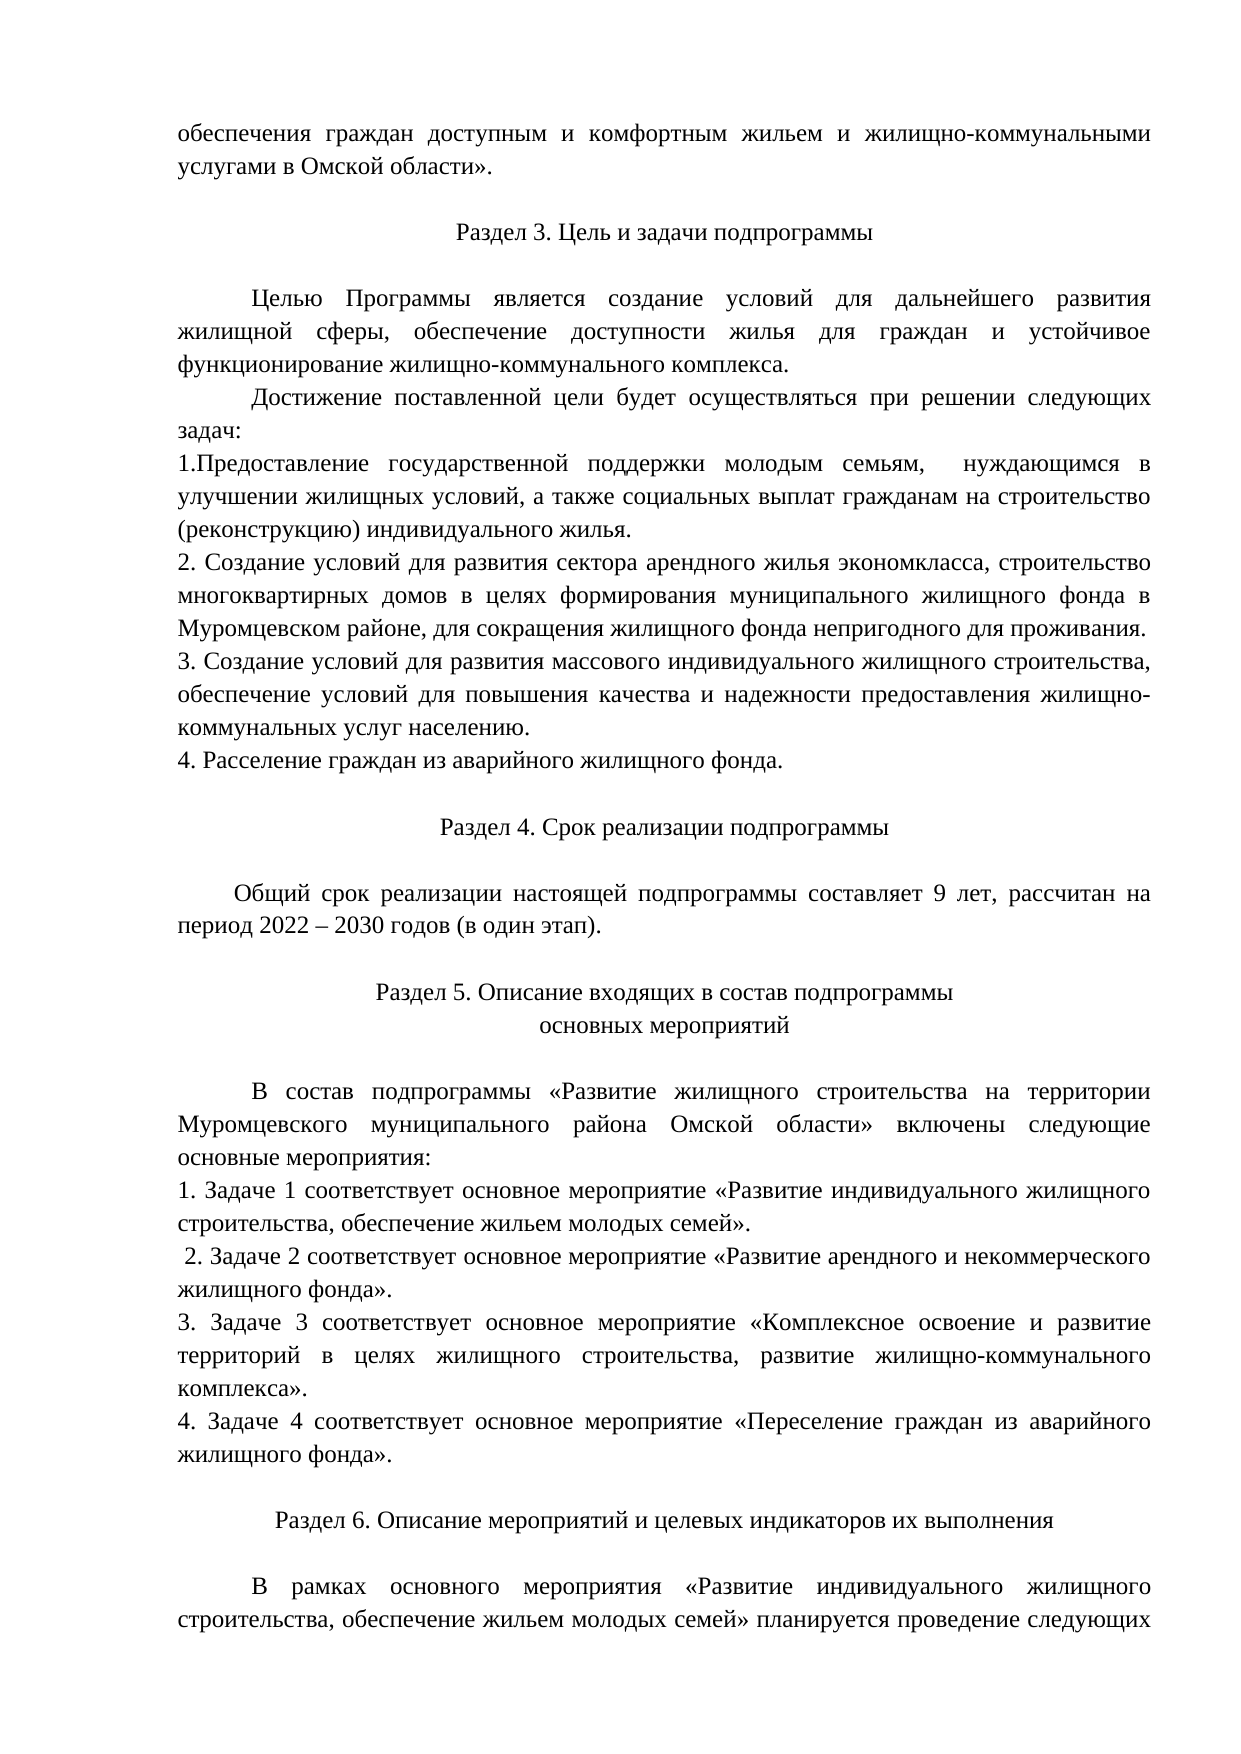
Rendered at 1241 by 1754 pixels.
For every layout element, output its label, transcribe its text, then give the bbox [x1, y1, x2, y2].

text 1.Предоставление государственной поддержки молодым семьям, нуждающимся в улучшении жилищных условий, а также социальных выплат гражданам на строительство (реконструкцию) индивидуального жилья. [177, 448, 1152, 543]
text Раздел 5. Описание входящих в состав подпрограммы [177, 977, 1152, 1005]
text 1. Задаче 1 соответствует основное мероприятие «Развитие индивидуального жилищного строительства, обеспечение жильем молодых семей». [177, 1175, 1152, 1237]
text 2. Задаче 2 соответствует основное мероприятие «Развитие арендного и некоммерческого жилищного фонда». [177, 1241, 1152, 1303]
text В состав подпрограммы «Развитие жилищного строительства на территории Муромцевского муниципального района Омской области» включены следующие основные мероприятия: [177, 1076, 1152, 1171]
text Достижение поставленной цели будет осуществляться при решении следующих задач: [177, 382, 1152, 444]
text Общий срок реализации настоящей подпрограммы составляет 9 лет, рассчитан на период 2022 – 2030 годов (в один этап). [177, 878, 1152, 939]
text 3. Задаче 3 соответствует основное мероприятие «Комплексное освоение и развитие территорий в целях жилищного строительства, развитие жилищно-коммунального комплекса». [177, 1307, 1152, 1402]
text 4. Расселение граждан из аварийного жилищного фонда. [177, 746, 1152, 774]
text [177, 118, 1152, 180]
text 4. Задаче 4 соответствует основное мероприятие «Переселение граждан из аварийного жилищного фонда». [177, 1406, 1152, 1468]
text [177, 1571, 1152, 1633]
text Раздел 4. Срок реализации подпрограммы [177, 812, 1152, 840]
text 3. Создание условий для развития массового индивидуального жилищного строительства, обеспечение условий для повышения качества и надежности предоставления жилищно-коммунальных услуг населению. [177, 646, 1152, 741]
text Целью Программы является создание условий для дальнейшего развития жилищной сферы, обеспечение доступности жилья для граждан и устойчивое функционирование жилищно-коммунального комплекса. [177, 283, 1152, 378]
text основных мероприятий [177, 1010, 1152, 1038]
text Раздел 3. Цель и задачи подпрограммы [177, 217, 1152, 246]
text Раздел 6. Описание мероприятий и целевых индикаторов их выполнения [177, 1505, 1152, 1534]
text 2. Создание условий для развития сектора арендного жилья экономкласса, строительство многоквартирных домов в целях формирования муниципального жилищного фонда в Муромцевском районе, для сокращения жилищного фонда непригодного для проживания. [177, 547, 1152, 642]
